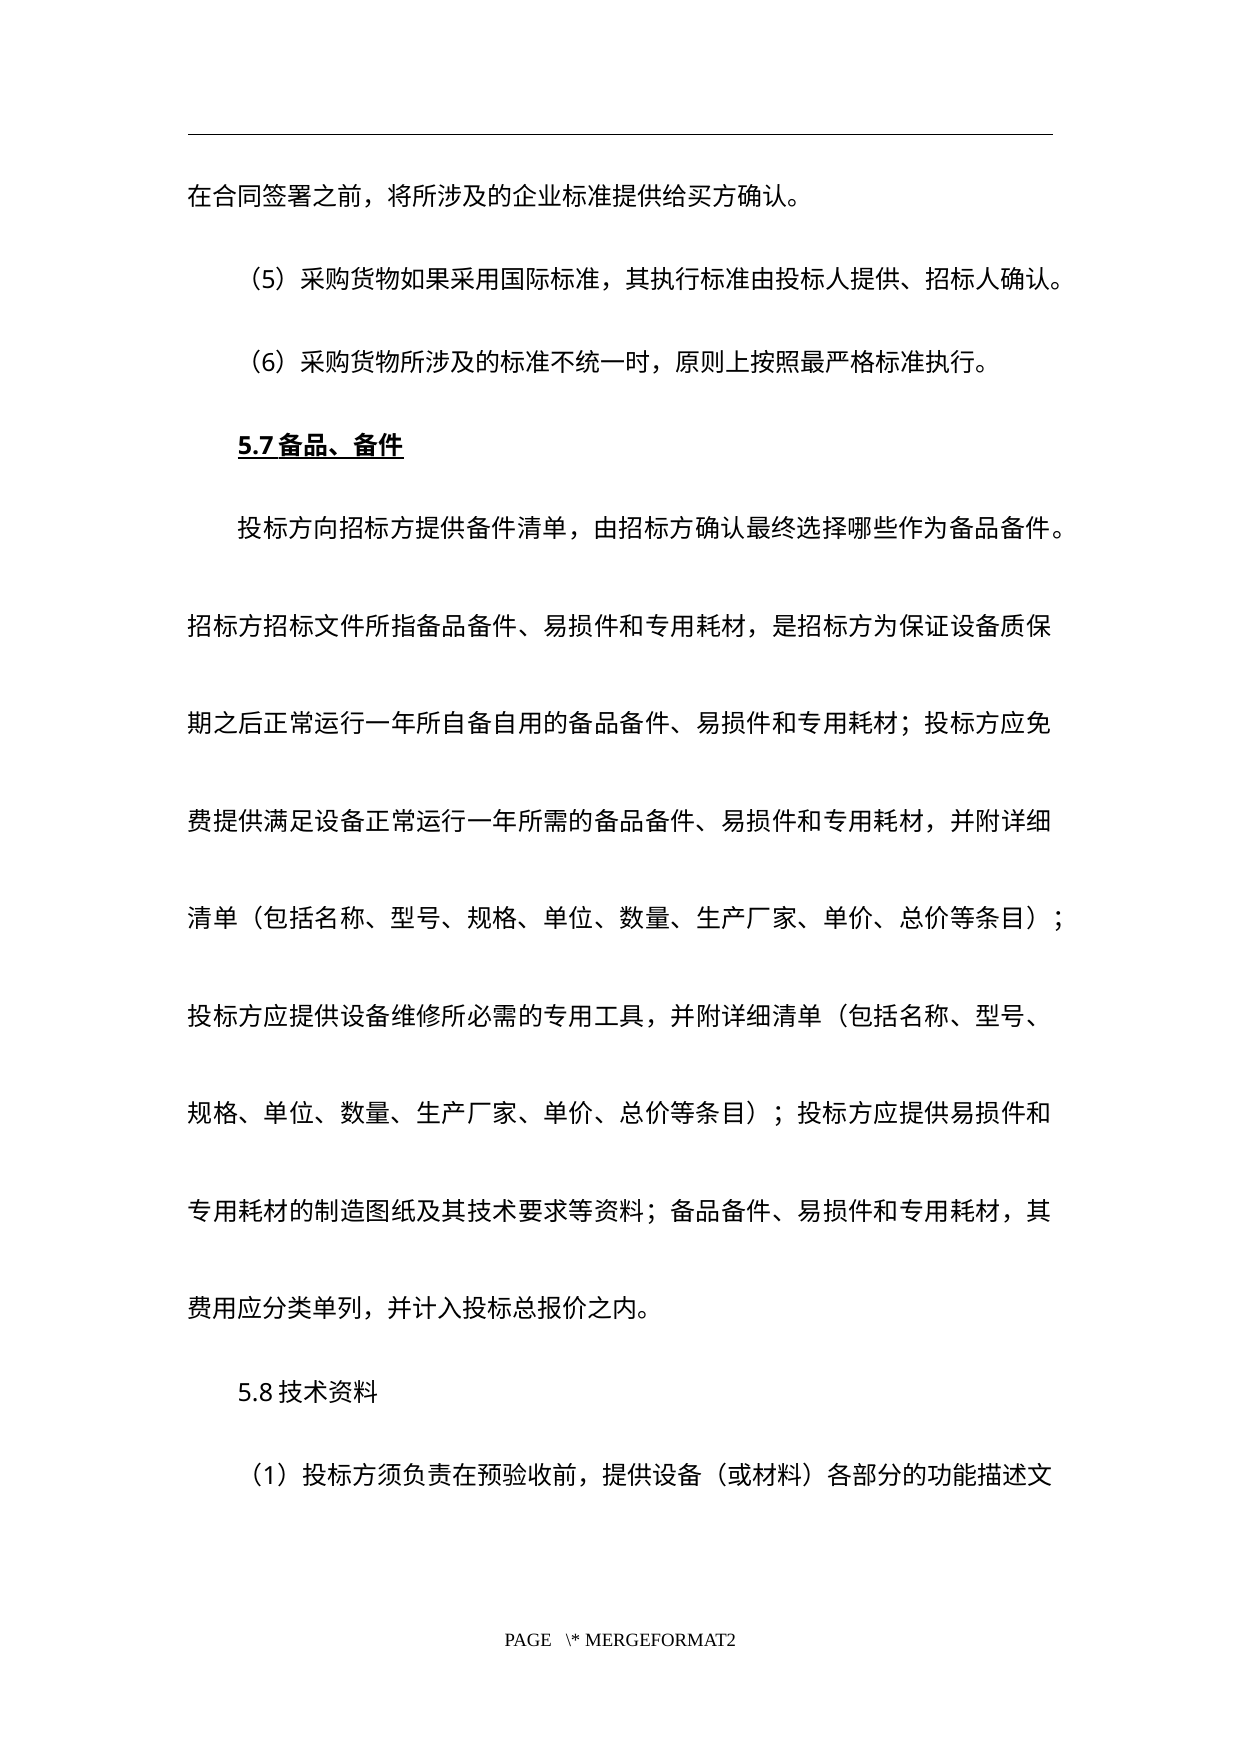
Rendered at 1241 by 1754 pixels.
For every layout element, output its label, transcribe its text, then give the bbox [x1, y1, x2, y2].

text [187, 162, 1053, 227]
text （6）采购货物所涉及的标准不统一时，原则上按照最严格标准执行。 [187, 328, 1053, 393]
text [187, 1441, 1053, 1506]
text 投标方向招标方提供备件清单，由招标方确认最终选择哪些作为备品备件。招标方招标文件所指备品备件、易损件和专用耗材，是招标方为保证设备质保期之后正常运行一年所自备自用的备品备件、易损件和专用耗材；投标方应免费提供满足设备正常运行一年所需的备品备件、易损件和专用耗材，并附详细清单（包括名称、型号、规格、单位、数量、生产厂家、单价、总价等条目）；投标方应提供设备维修所必需的专用工具，并附详细清单（包括名称、型号、规格、单位、数量、生产厂家、单价、总价等条目）；投标方应提供易损件和专用耗材的制造图纸及其技术要求等资料；备品备件、易损件和专用耗材，其费用应分类单列，并计入投标总报价之内。 [187, 494, 1053, 1339]
text （5）采购货物如果采用国际标准，其执行标准由投标人提供、招标人确认。 [187, 245, 1053, 310]
text 5.8技术资料 [187, 1358, 1053, 1423]
text 5.7备品、备件 [187, 411, 1053, 476]
